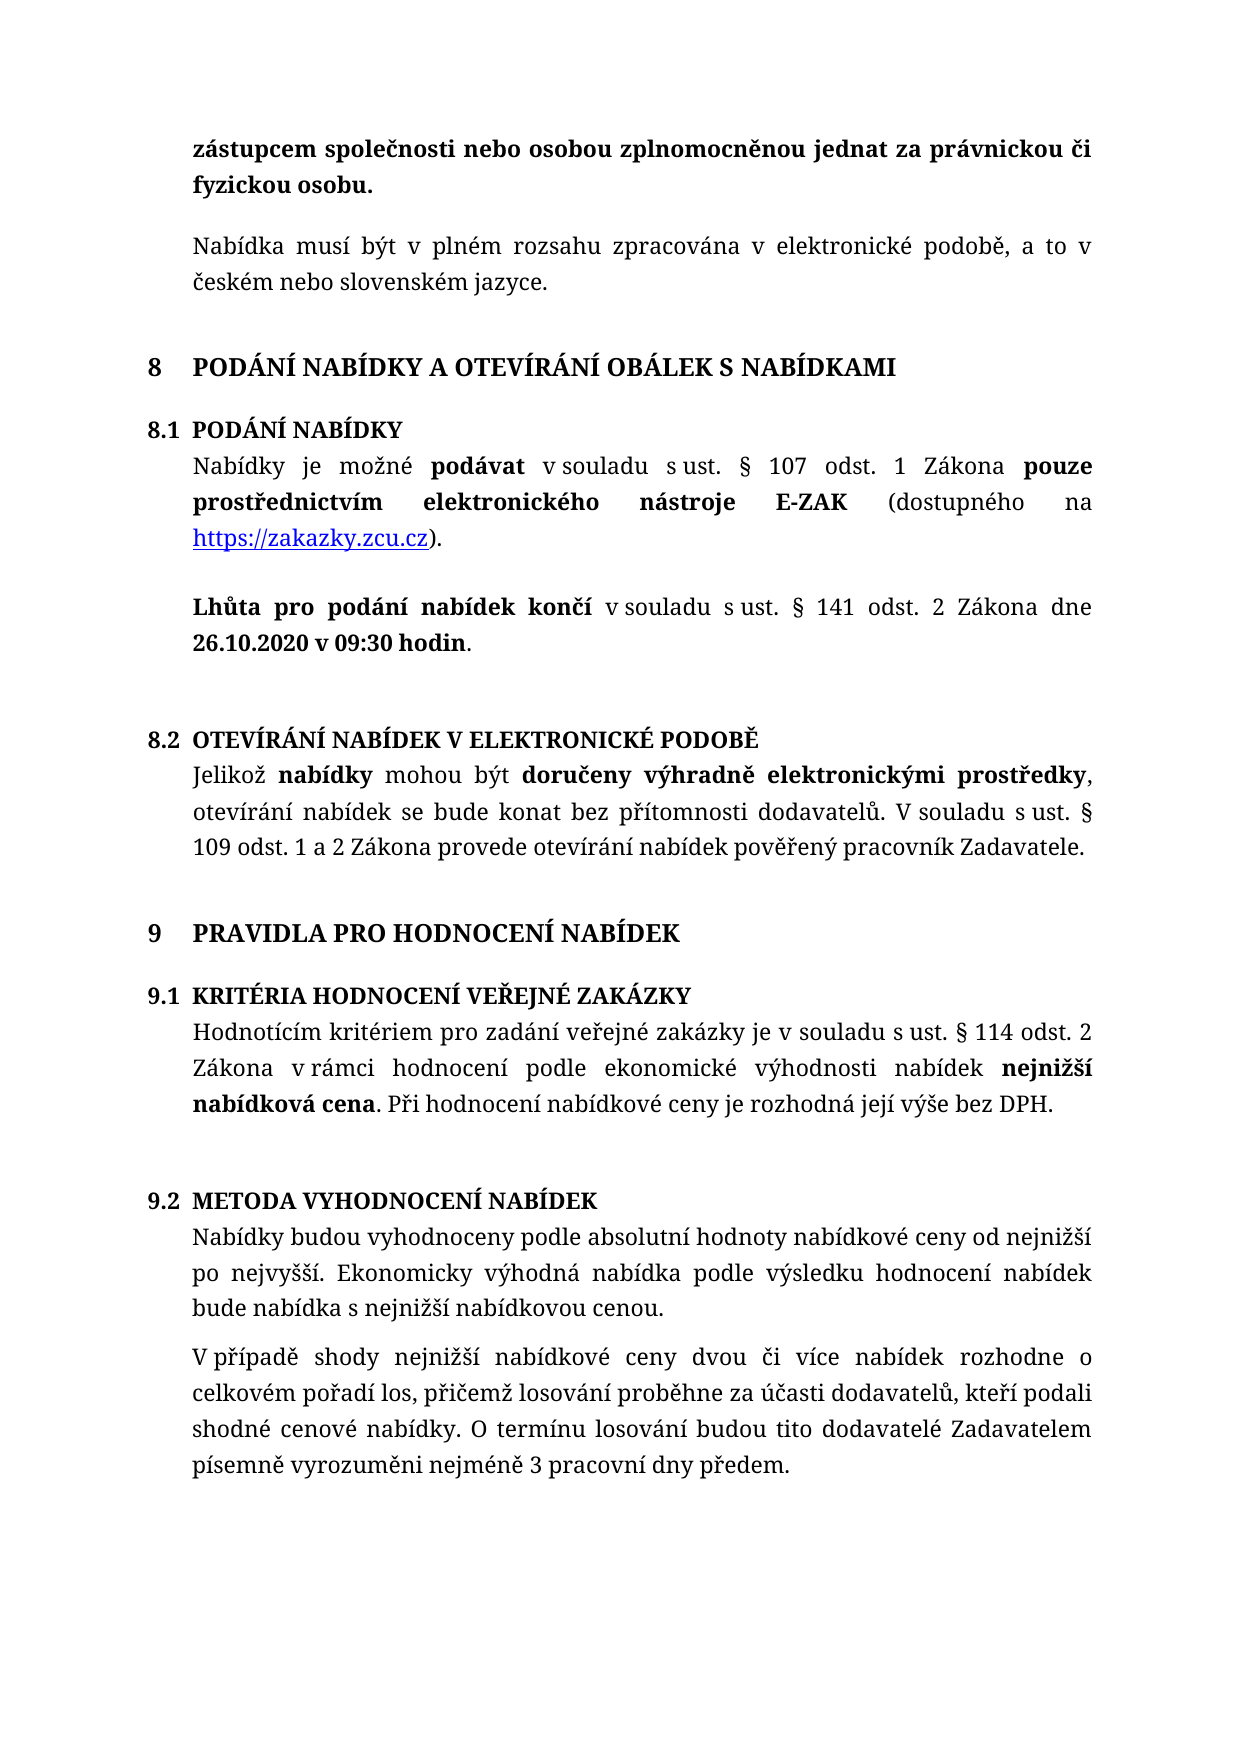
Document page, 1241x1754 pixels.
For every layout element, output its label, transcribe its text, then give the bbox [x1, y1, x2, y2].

text Lhůta pro podání nabídek končí v souladu s ust. § 141 odst. 2 Zákona dne 26.10.2020 v 09:30 hodin. [193, 591, 1093, 658]
text Jelikož nabídky mohou být doručeny výhradně elektronickými prostředky, otevírání nabídek se bude konat bez přítomnosti dodavatelů. V souladu s ust. § 109 odst. 1 a 2 Zákona provede otevírání nabídek pověřený pracovník Zadavatele. [193, 759, 1093, 863]
text Nabídky budou vyhodnoceny podle absolutní hodnoty nabídkové ceny od nejnižší po nejvyšší. Ekonomicky výhodná nabídka podle výsledku hodnocení nabídek bude nabídka s nejnižší nabídkovou cenou. [192, 1221, 1093, 1324]
text V případě shody nejnižší nabídkové ceny dvou či více nabídek rozhodne o celkovém pořadí los, přičemž losování proběhne za účasti dodavatelů, kteří podali shodné cenové nabídky. O termínu losování budou tito dodavatelé Zadavatelem písemně vyrozuměni nejméně 3 pracovní dny předem. [192, 1341, 1093, 1480]
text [193, 133, 1093, 200]
subtitle OTEVÍRÁNÍ NABÍDEK V ELEKTRONICKÉ PODOBĚ [148, 723, 1093, 755]
text Nabídka musí být v plném rozsahu zpracována v elektronické podobě, a to v českém nebo slovenském jazyce. [192, 230, 1093, 297]
subtitle PODÁNÍ NABÍDKY A OTEVÍRÁNÍ OBÁLEK S NABÍDKAMI [148, 350, 1093, 384]
subtitle METODA VYHODNOCENÍ NABÍDEK [147, 1184, 1093, 1216]
text Nabídky je možné podávat v souladu s ust. § 107 odst. 1 Zákona pouze prostřednictvím elektronického nástroje E-ZAK (dostupného na https://zakazky.zcu.cz). [193, 450, 1093, 553]
subtitle PODÁNÍ NABÍDKY [147, 414, 1093, 446]
text Hodnotícím kritériem pro zadání veřejné zakázky je v souladu s ust. § 114 odst. 2 Zákona v rámci hodnocení podle ekonomické výhodnosti nabídek nejnižší nabídková cena. Při hodnocení nabídkové ceny je rozhodná její výše bez DPH. [193, 1016, 1093, 1119]
subtitle PRAVIDLA PRO HODNOCENÍ NABÍDEK [148, 916, 1093, 950]
subtitle KRITÉRIA HODNOCENÍ VEŘEJNÉ ZAKÁZKY [147, 980, 1093, 1011]
